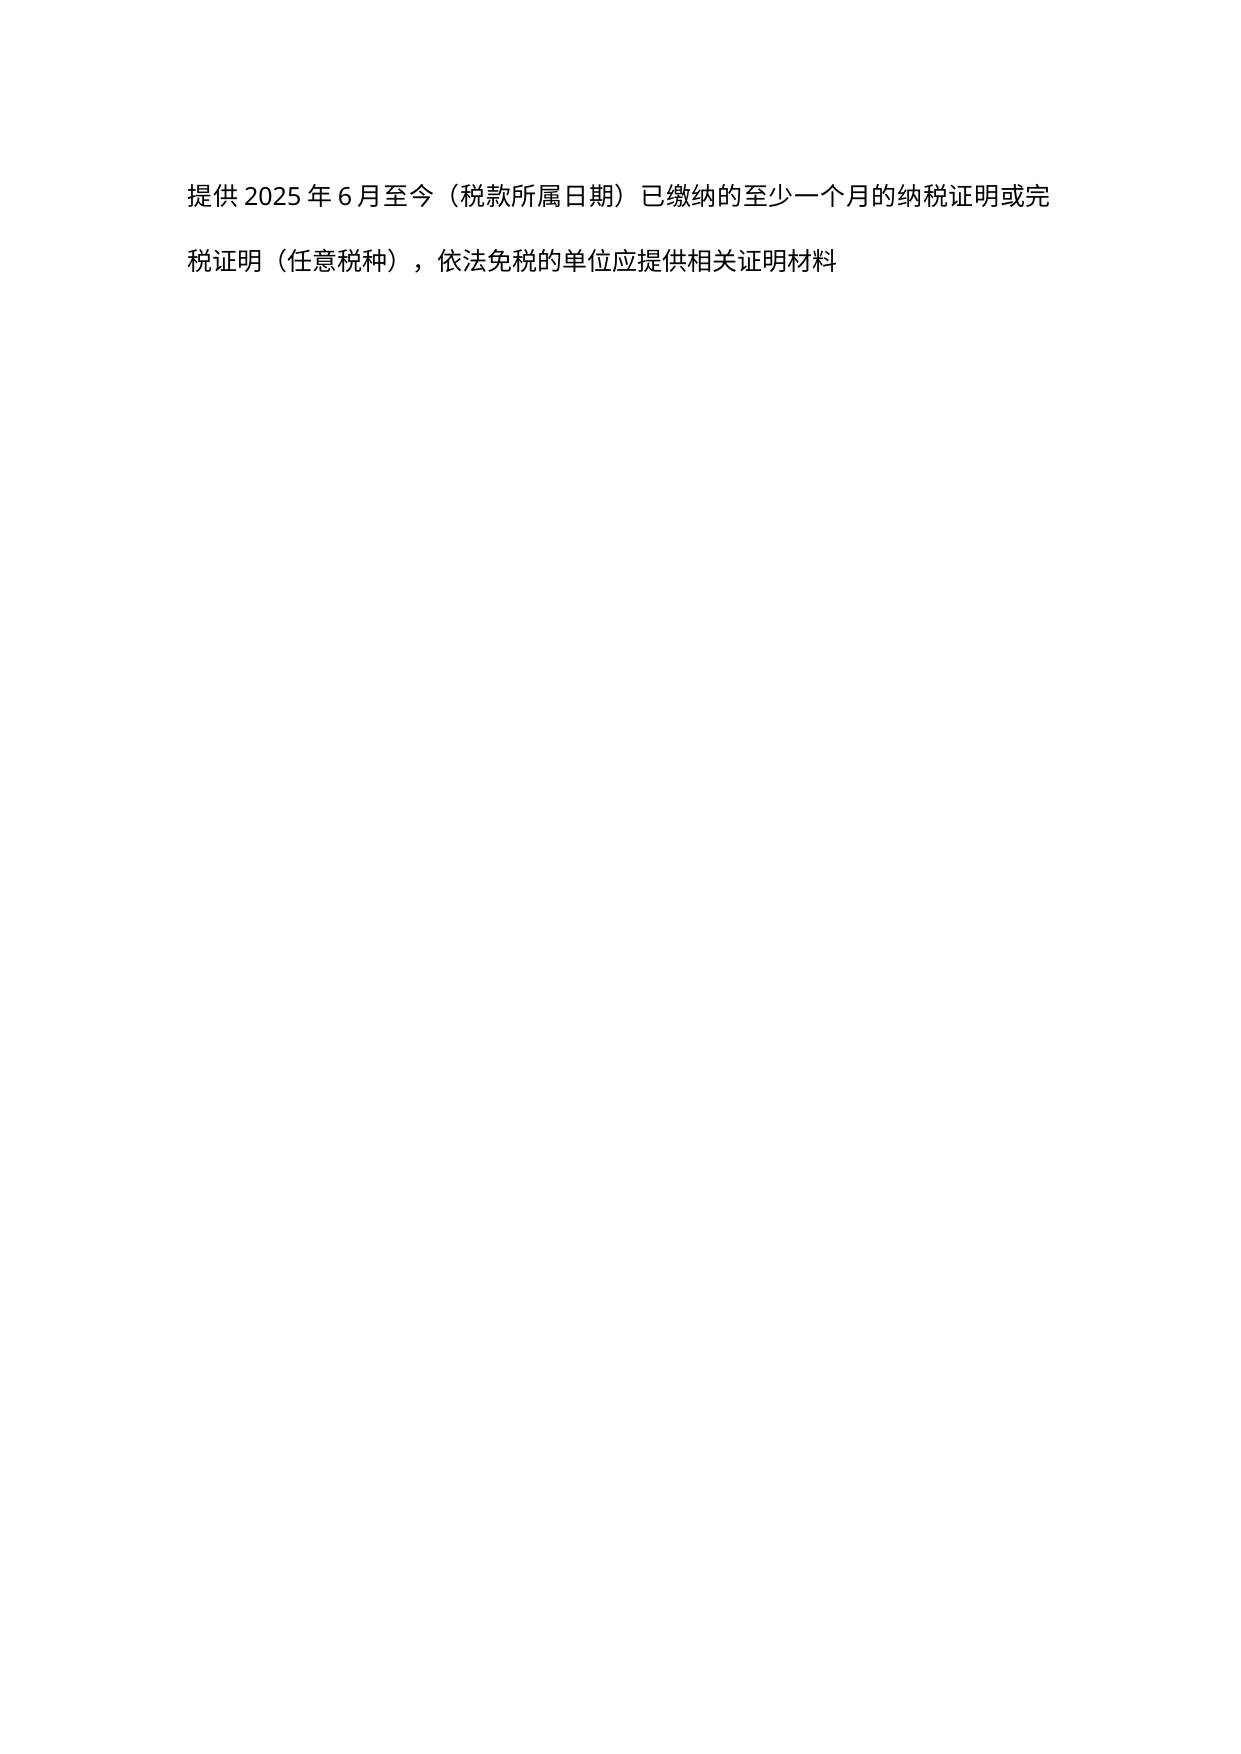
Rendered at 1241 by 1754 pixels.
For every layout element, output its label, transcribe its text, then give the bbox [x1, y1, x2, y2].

text 提供2025年6月至今（税款所属日期）已缴纳的至少一个月的纳税证明或完税证明（任意税种），依法免税的单位应提供相关证明材料 [187, 162, 1053, 292]
